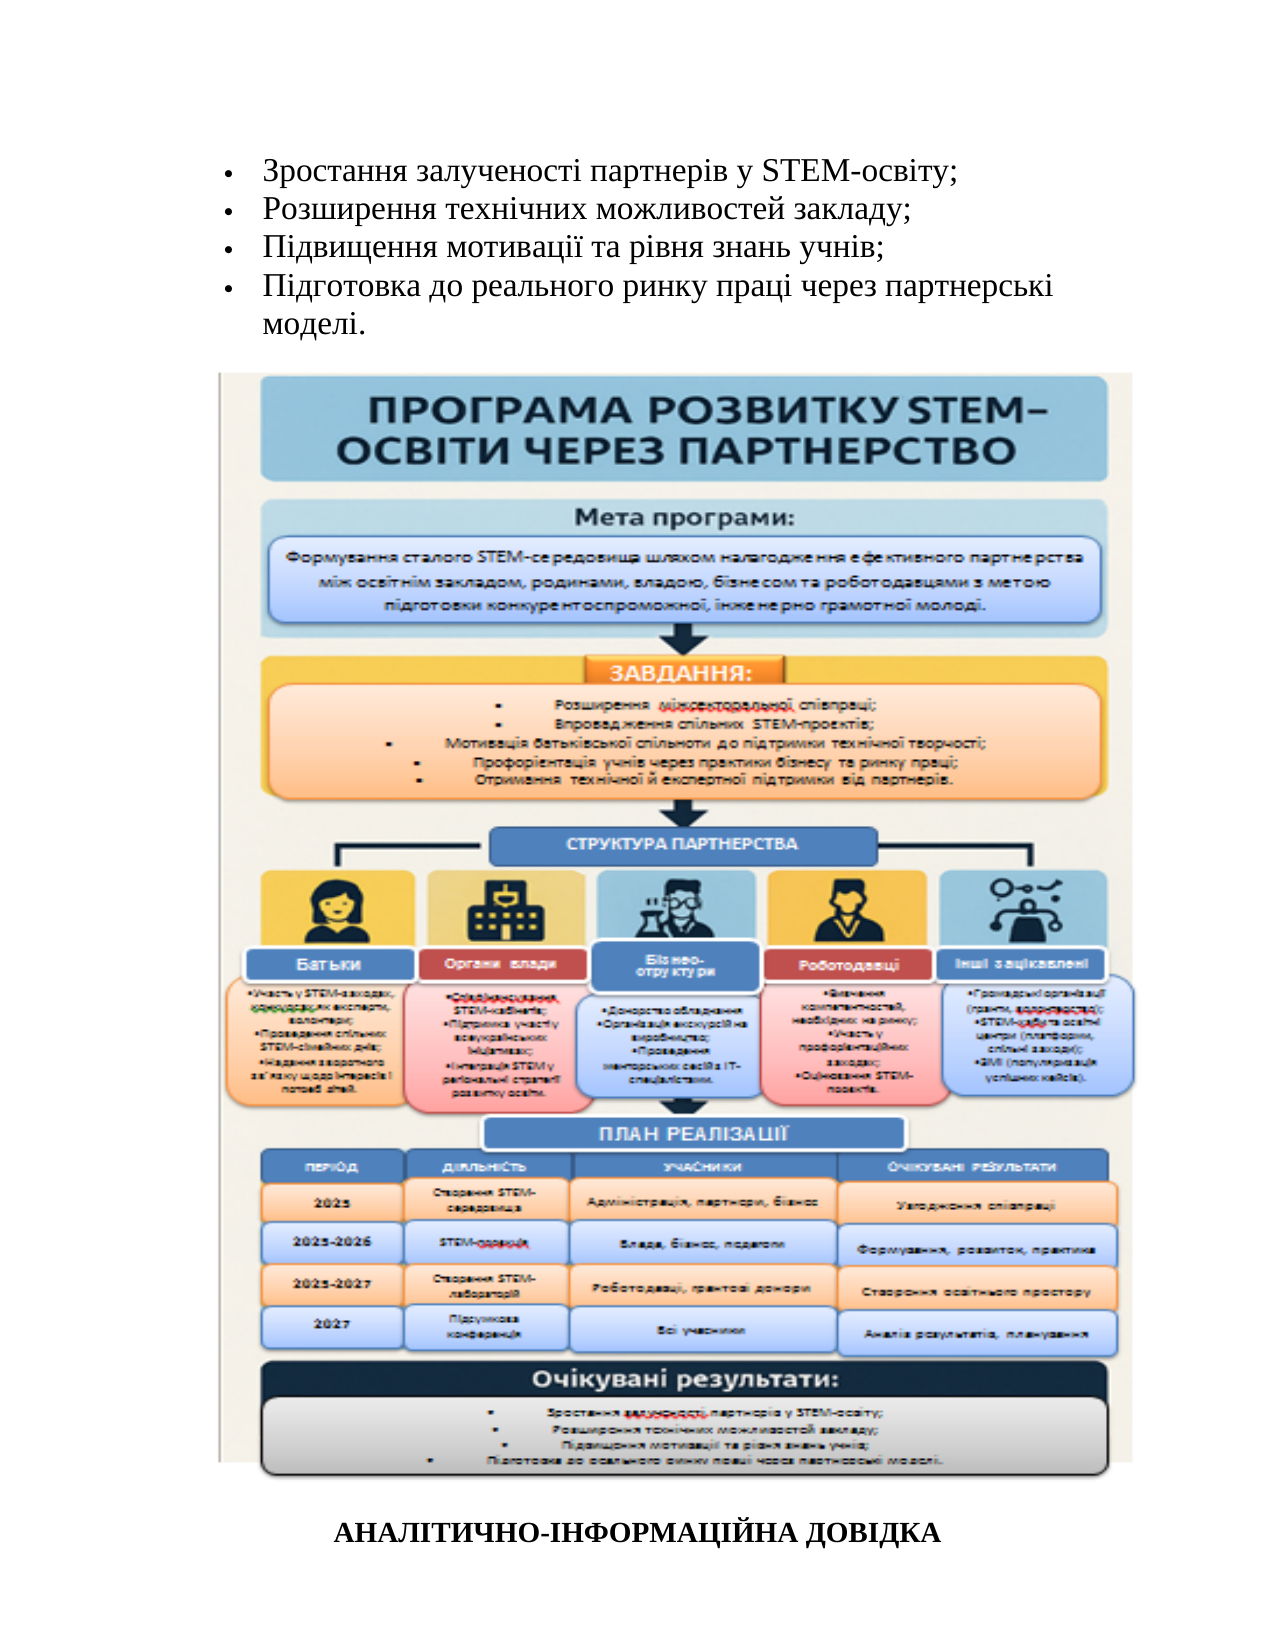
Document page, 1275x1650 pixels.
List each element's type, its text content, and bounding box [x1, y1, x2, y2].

list Зростання залученості партнерів у STEM-освіту; [225, 150, 1087, 188]
list Підготовка до реального ринку праці через партнерські моделі. [225, 265, 1087, 342]
list Розширення технічних можливостей закладу; [225, 188, 1087, 227]
text АНАЛІТИЧНО-ІНФОРМАЦІЙНА ДОВІДКА [187, 1515, 1087, 1548]
list Підвищення мотивації та рівня знань учнів; [225, 227, 1087, 265]
picture [187, 370, 1157, 1490]
